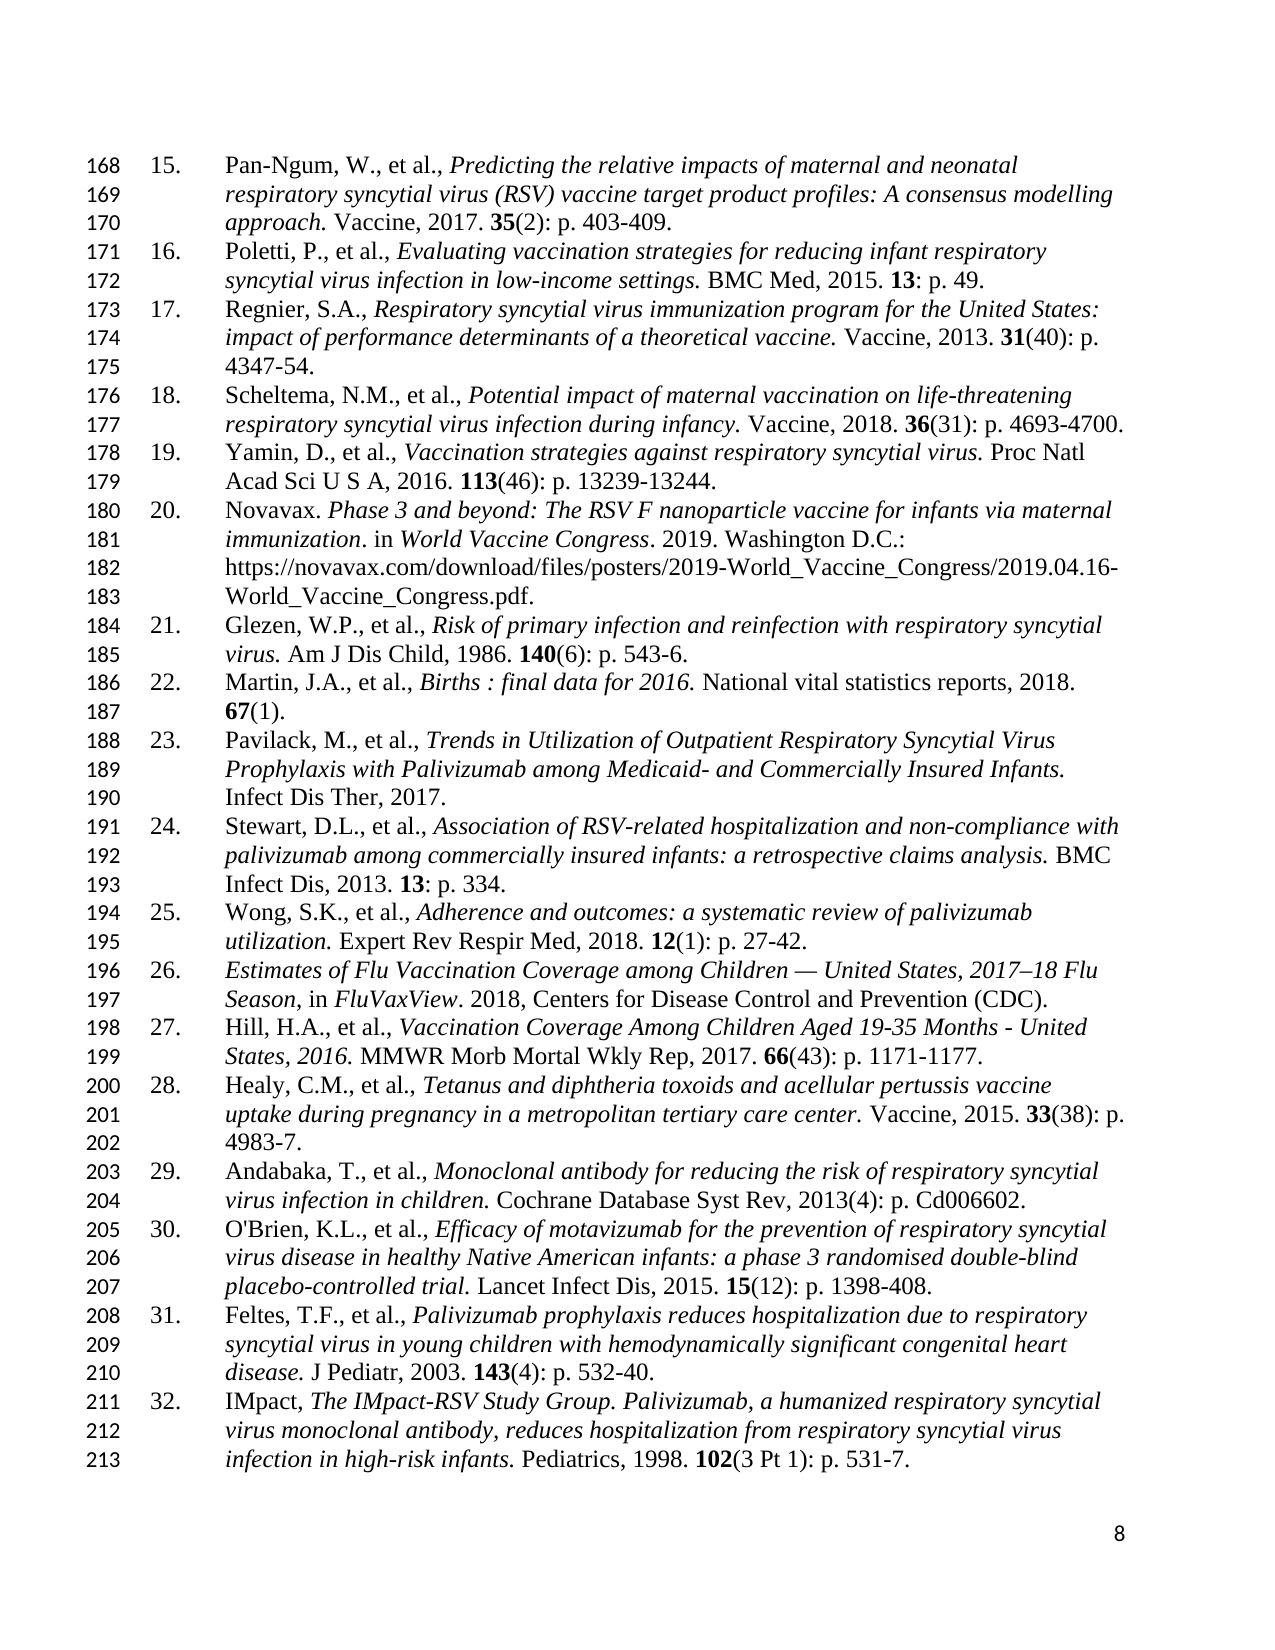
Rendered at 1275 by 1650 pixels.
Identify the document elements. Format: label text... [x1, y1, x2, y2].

text 27. Hill, H.A., et al., Vaccination Coverage Among Children Aged 19-35 Months - United States, 2016. MMWR Morb Mortal Wkly Rep, 2017. 66(43): p. 1171-1177. [150, 1012, 1125, 1070]
text 18. Scheltema, N.M., et al., Potential impact of maternal vaccination on life-threatening respiratory syncytial virus infection during infancy. Vaccine, 2018. 36(31): p. 4693-4700. [150, 380, 1125, 437]
text 19. Yamin, D., et al., Vaccination strategies against respiratory syncytial virus. Proc Natl Acad Sci U S A, 2016. 113(46): p. 13239-13244. [150, 437, 1125, 495]
text 17. Regnier, S.A., Respiratory syncytial virus immunization program for the United States: impact of performance determinants of a theoretical vaccine. Vaccine, 2013. 31(40): p. 4347-54. [150, 294, 1125, 380]
text 29. Andabaka, T., et al., Monoclonal antibody for reducing the risk of respiratory syncytial virus infection in children. Cochrane Database Syst Rev, 2013(4): p. Cd006602. [150, 1156, 1125, 1214]
text 20. Novavax. Phase 3 and beyond: The RSV F nanoparticle vaccine for infants via maternal immunization. in World Vaccine Congress. 2019. Washington D.C.: https://novavax.com/download/files/posters/2019-World_Vaccine_Congress/2019.04.16-World_Vaccine_Congress.pdf. [150, 495, 1125, 610]
text 32. IMpact, The IMpact-RSV Study Group. Palivizumab, a humanized respiratory syncytial virus monoclonal antibody, reduces hospitalization from respiratory syncytial virus infection in high-risk infants. Pediatrics, 1998. 102(3 Pt 1): p. 531-7. [150, 1386, 1125, 1472]
text 25. Wong, S.K., et al., Adherence and outcomes: a systematic review of palivizumab utilization. Expert Rev Respir Med, 2018. 12(1): p. 27-42. [150, 897, 1125, 955]
text 24. Stewart, D.L., et al., Association of RSV-related hospitalization and non-compliance with palivizumab among commercially insured infants: a retrospective claims analysis. BMC Infect Dis, 2013. 13: p. 334. [150, 811, 1125, 897]
text 26. Estimates of Flu Vaccination Coverage among Children — United States, 2017–18 Flu Season, in FluVaxView. 2018, Centers for Disease Control and Prevention (CDC). [150, 955, 1125, 1012]
text 28. Healy, C.M., et al., Tetanus and diphtheria toxoids and acellular pertussis vaccine uptake during pregnancy in a metropolitan tertiary care center. Vaccine, 2015. 33(38): p. 4983-7. [150, 1070, 1125, 1156]
text 22. Martin, J.A., et al., Births : final data for 2016. National vital statistics reports, 2018. 67(1). [150, 667, 1125, 725]
text 31. Feltes, T.F., et al., Palivizumab prophylaxis reduces hospitalization due to respiratory syncytial virus in young children with hemodynamically significant congenital heart disease. J Pediatr, 2003. 143(4): p. 532-40. [150, 1300, 1125, 1386]
text 15. Pan-Ngum, W., et al., Predicting the relative impacts of maternal and neonatal respiratory syncytial virus (RSV) vaccine target product profiles: A consensus modelling approach. Vaccine, 2017. 35(2): p. 403-409. [150, 150, 1125, 236]
text 16. Poletti, P., et al., Evaluating vaccination strategies for reducing infant respiratory syncytial virus infection in low-income settings. BMC Med, 2015. 13: p. 49. [150, 236, 1125, 294]
text 21. Glezen, W.P., et al., Risk of primary infection and reinfection with respiratory syncytial virus. Am J Dis Child, 1986. 140(6): p. 543-6. [150, 610, 1125, 667]
text 23. Pavilack, M., et al., Trends in Utilization of Outpatient Respiratory Syncytial Virus Prophylaxis with Palivizumab among Medicaid- and Commercially Insured Infants. Infect Dis Ther, 2017. [150, 725, 1125, 811]
text 30. O'Brien, K.L., et al., Efficacy of motavizumab for the prevention of respiratory syncytial virus disease in healthy Native American infants: a phase 3 randomised double-blind placebo-controlled trial. Lancet Infect Dis, 2015. 15(12): p. 1398-408. [150, 1214, 1125, 1300]
